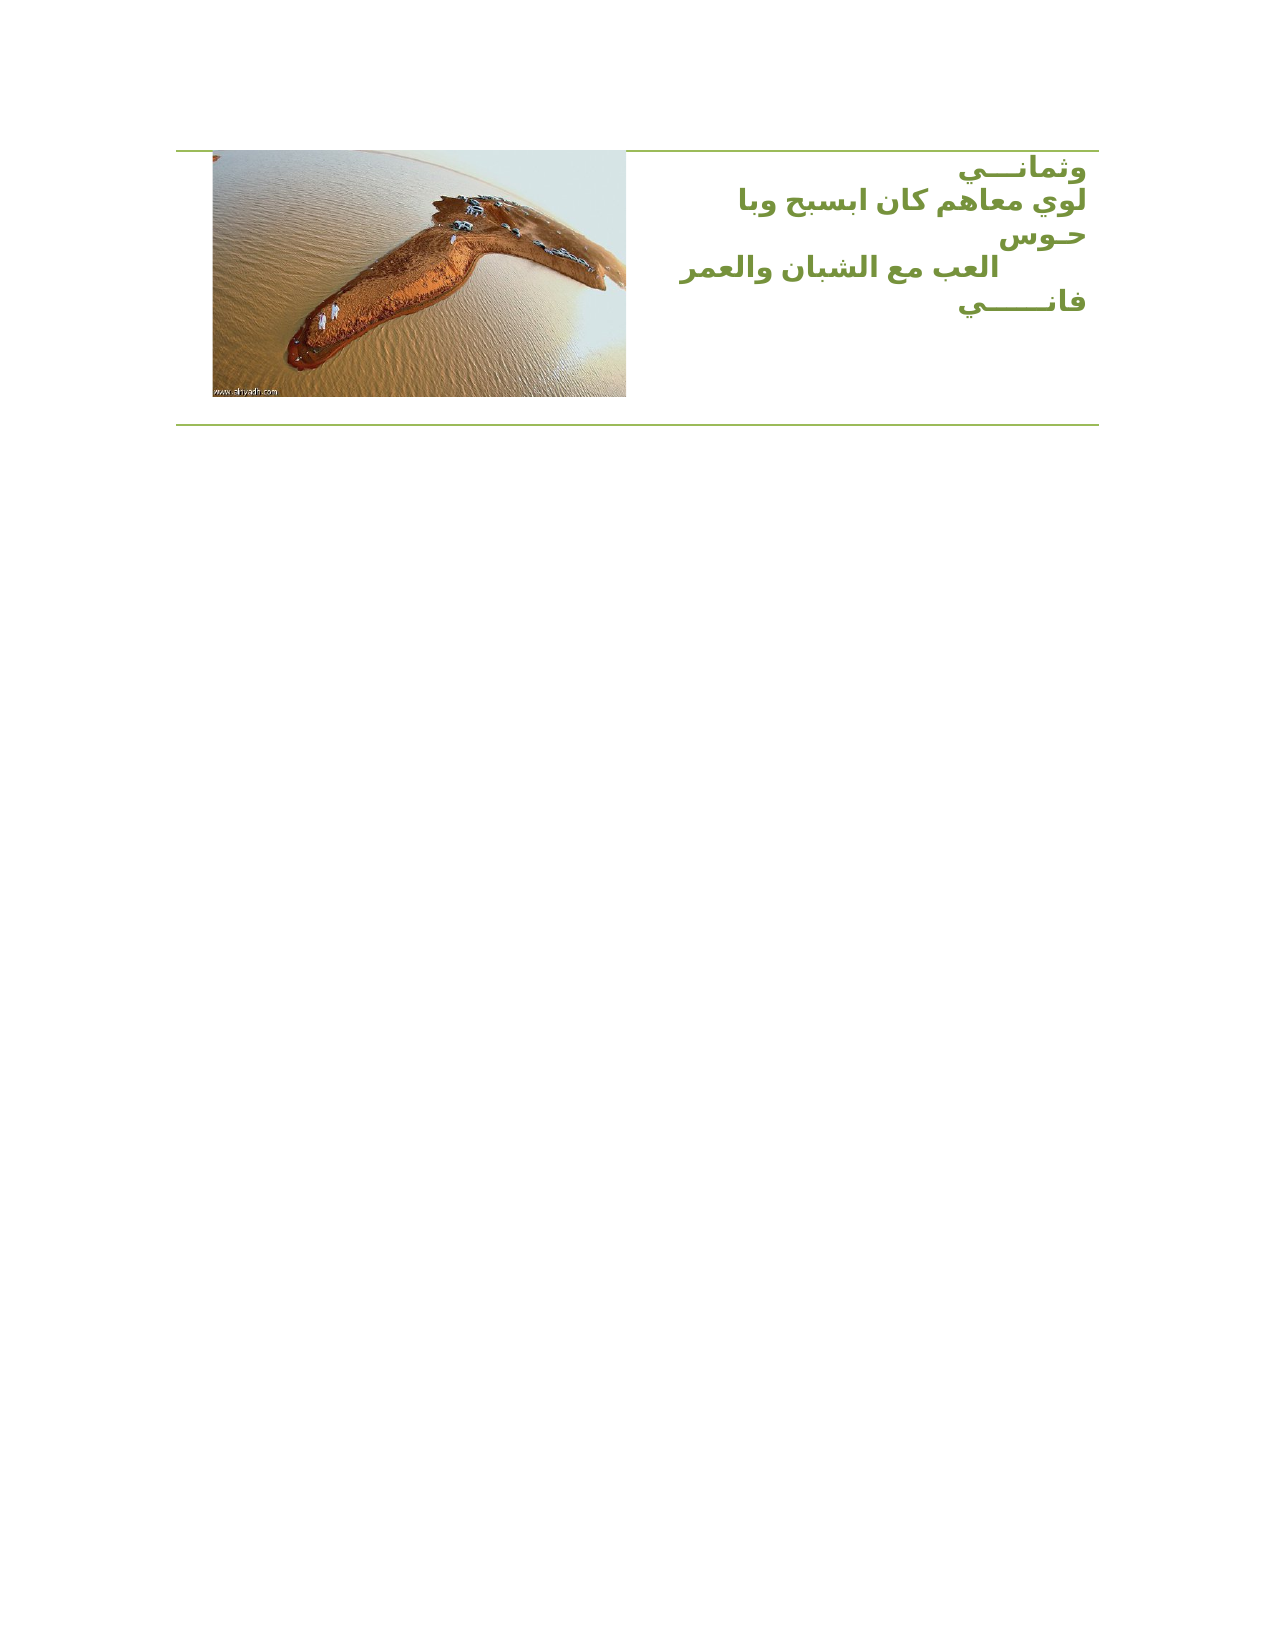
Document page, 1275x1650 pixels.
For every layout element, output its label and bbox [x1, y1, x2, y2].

picture [212, 150, 627, 397]
table_cell [638, 152, 1099, 424]
table_cell [176, 152, 637, 424]
